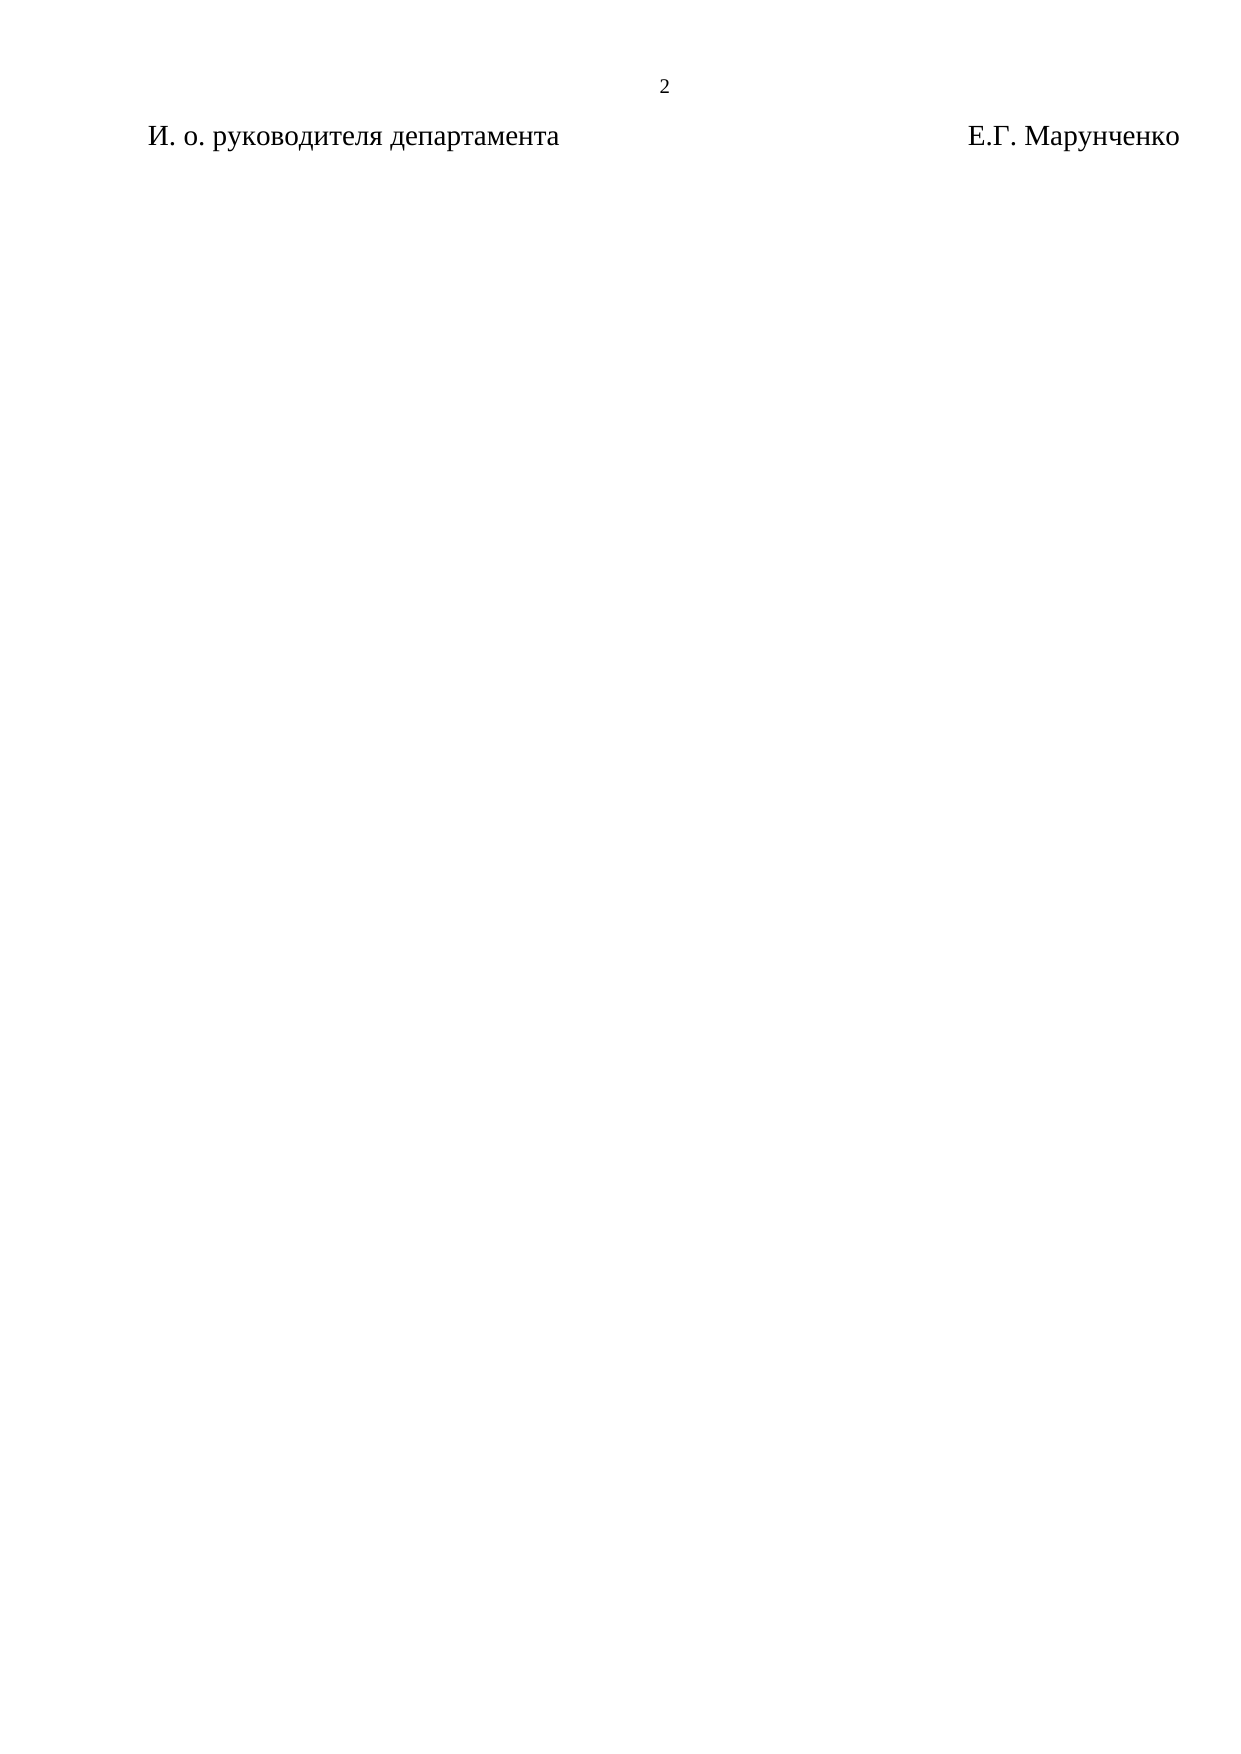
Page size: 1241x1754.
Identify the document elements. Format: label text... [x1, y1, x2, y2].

text И. о. руководителя департамента Е.Г. Марунченко [148, 118, 1181, 152]
